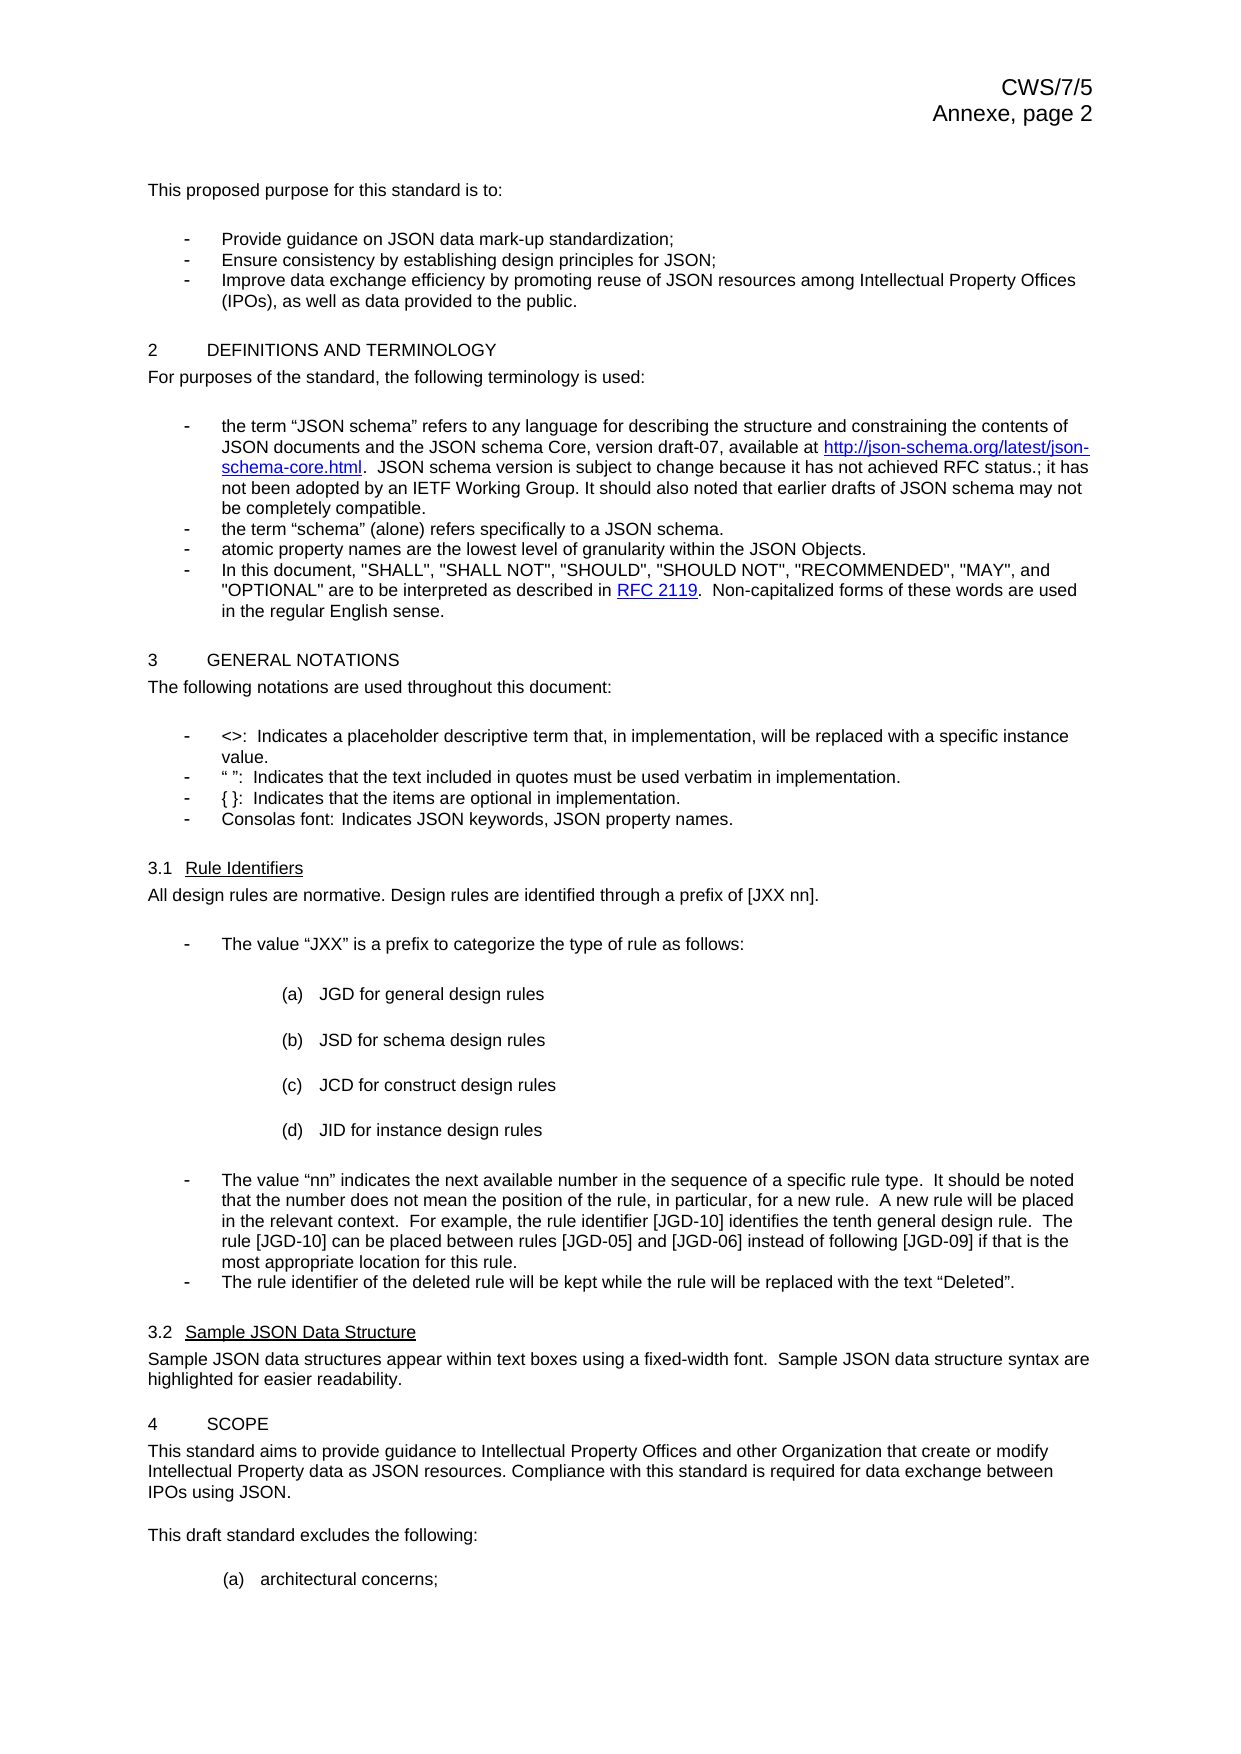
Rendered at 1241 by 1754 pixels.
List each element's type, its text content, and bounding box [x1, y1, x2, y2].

list <>: Indicates a placeholder descriptive term that, in implementation, will be replaced with a specific instance value. [184, 726, 1093, 767]
list JCD for construct design rules [282, 1075, 1093, 1095]
list The value “JXX” is a prefix to categorize the type of rule as follows: [184, 934, 1093, 955]
subtitle Rule Identifiers [148, 858, 1093, 878]
list Improve data exchange efficiency by promoting reuse of JSON resources among Intellectual Property Offices (IPOs), as well as data provided to the public. [184, 270, 1093, 311]
list JSD for schema design rules [282, 1029, 1093, 1050]
list JID for instance design rules [282, 1120, 1093, 1141]
subtitle SCOPE [148, 1414, 1093, 1434]
list The rule identifier of the deleted rule will be kept while the rule will be replaced with the text “Deleted”. [184, 1272, 1093, 1292]
list atomic property names are the lowest level of granularity within the JSON Objects. [184, 539, 1093, 559]
list the term “JSON schema” refers to any language for describing the structure and constraining the contents of JSON documents and the JSON schema Core, version draft-07, available at http://json-schema.org/latest/json-schema-core.html. JSON schema version is subject to change because it has not achieved RFC status.; it has not been adopted by an IETF Working Group. It should also noted that earlier drafts of JSON schema may not be completely compatible. [184, 416, 1093, 518]
text For purposes of the standard, the following terminology is used: [148, 367, 1093, 387]
list Sample JSON data structures appear within text boxes using a fixed-width font. Sample JSON data structure syntax are highlighted for easier readability. [148, 1348, 1093, 1389]
list “ ”: Indicates that the text included in quotes must be used verbatim in implementation. [184, 767, 1093, 788]
text This proposed purpose for this standard is to: [148, 179, 1093, 200]
list In this document, "SHALL", "SHALL NOT", "SHOULD", "SHOULD NOT", "RECOMMENDED", "MAY", and "OPTIONAL" are to be interpreted as described in RFC 2119. Non-capitalized forms of these words are used in the regular English sense. [184, 559, 1093, 621]
list The value “nn” indicates the next available number in the sequence of a specific rule type. It should be noted that the number does not mean the position of the rule, in particular, for a new rule. A new rule will be placed in the relevant context. For example, the rule identifier [JGD-10] identifies the tenth general design rule. The rule [JGD-10] can be placed between rules [JGD-05] and [JGD-06] instead of following [JGD-09] if that is the most appropriate location for this rule. [184, 1170, 1093, 1272]
list Ensure consistency by establishing design principles for JSON; [184, 249, 1093, 270]
list Provide guidance on JSON data mark-up standardization; [184, 229, 1093, 249]
list the term “schema” (alone) refers specifically to a JSON schema. [184, 518, 1093, 539]
text This draft standard excludes the following: [148, 1525, 1093, 1545]
list JGD for general design rules [282, 984, 1093, 1004]
subtitle DEFINITIONS AND TERMINOLOGY [148, 340, 1093, 360]
list { }: Indicates that the items are optional in implementation. [184, 788, 1093, 808]
list architectural concerns; [223, 1568, 1093, 1589]
text This standard aims to provide guidance to Intellectual Property Offices and other Organization that create or modify Intellectual Property data as JSON resources. Compliance with this standard is required for data exchange between IPOs using JSON. [148, 1441, 1093, 1502]
list The following notations are used throughout this document: [148, 677, 1093, 697]
list All design rules are normative. Design rules are identified through a prefix of [JXX nn]. [148, 884, 1093, 905]
subtitle Sample JSON Data Structure [148, 1322, 1093, 1342]
list Consolas font: Indicates JSON keywords, JSON property names. [184, 808, 1093, 829]
subtitle GENERAL NOTATIONS [148, 650, 1093, 670]
